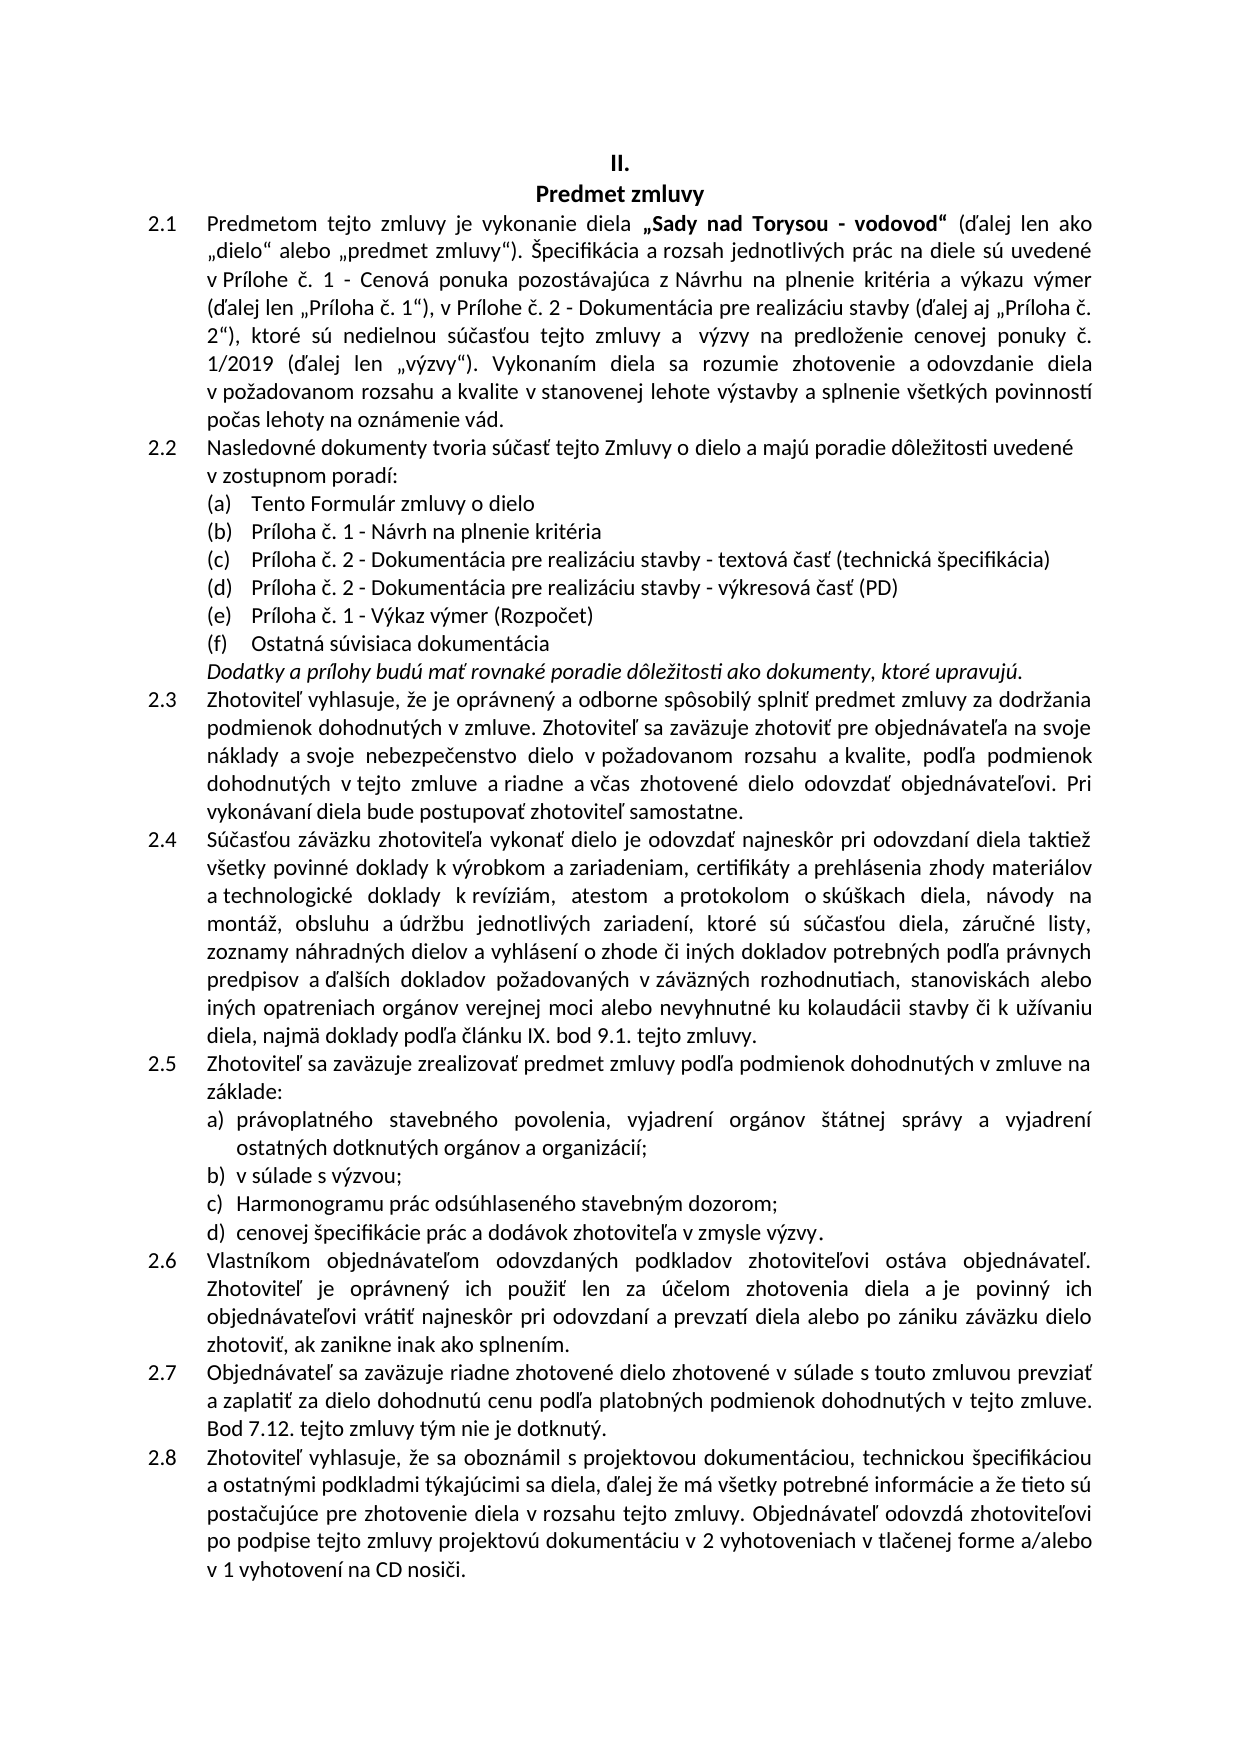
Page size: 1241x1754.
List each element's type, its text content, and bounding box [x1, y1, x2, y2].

list cenovej špecifikácie prác a dodávok zhotoviteľa v zmysle výzvy. [207, 1217, 1093, 1246]
list Príloha č. 2 - Dokumentácia pre realizáciu stavby - výkresová časť (PD) [207, 573, 1093, 601]
list v súlade s výzvou; [207, 1161, 1093, 1189]
list Zhotoviteľ sa zaväzuje zrealizovať predmet zmluvy podľa podmienok dohodnutých v zmluve na základe: [148, 1049, 1093, 1105]
list Objednávateľ sa zaväzuje riadne zhotovené dielo zhotovené v súlade s touto zmluvou prevziať a zaplatiť za dielo dohodnutú cenu podľa platobných podmienok dohodnutých v tejto zmluve. Bod 7.12. tejto zmluvy tým nie je dotknutý. [148, 1358, 1093, 1443]
list Vlastníkom objednávateľom odovzdaných podkladov zhotoviteľovi ostáva objednávateľ. Zhotoviteľ je oprávnený ich použiť len za účelom zhotovenia diela a je povinný ich objednávateľovi vrátiť najneskôr pri odovzdaní a prevzatí diela alebo po zániku záväzku dielo zhotoviť, ak zanikne inak ako splnením. [148, 1246, 1093, 1358]
list Príloha č. 2 - Dokumentácia pre realizáciu stavby - textová časť (technická špecifikácia) [207, 545, 1093, 573]
list Zhotoviteľ vyhlasuje, že sa oboznámil s projektovou dokumentáciou, technickou špecifikáciou a ostatnými podkladmi týkajúcimi sa diela, ďalej že má všetky potrebné informácie a že tieto sú postačujúce pre zhotovenie diela v rozsahu tejto zmluvy. Objednávateľ odovzdá zhotoviteľovi po podpise tejto zmluvy projektovú dokumentáciu v 2 vyhotoveniach v tlačenej forme a/alebo v 1 vyhotovení na CD nosiči. [148, 1443, 1093, 1583]
list právoplatného stavebného povolenia, vyjadrení orgánov štátnej správy a vyjadrení ostatných dotknutých orgánov a organizácií; [207, 1105, 1093, 1161]
list Nasledovné dokumenty tvoria súčasť tejto Zmluvy o dielo a majú poradie dôležitosti uvedené v zostupnom poradí: [148, 433, 1093, 489]
list Súčasťou záväzku zhotoviteľa vykonať dielo je odovzdať najneskôr pri odovzdaní diela taktiež všetky povinné doklady k výrobkom a zariadeniam, certifikáty a prehlásenia zhody materiálov a technologické doklady k revíziám, atestom a protokolom o skúškach diela, návody na montáž, obsluhu a údržbu jednotlivých zariadení, ktoré sú súčasťou diela, záručné listy, zoznamy náhradných dielov a vyhlásení o zhode či iných dokladov potrebných podľa právnych predpisov a ďalších dokladov požadovaných v záväzných rozhodnutiach, stanoviskách alebo iných opatreniach orgánov verejnej moci alebo nevyhnutné ku kolaudácii stavby či k užívaniu diela, najmä doklady podľa článku IX. bod 9.1. tejto zmluvy. [148, 825, 1093, 1049]
list Tento Formulár zmluvy o dielo [207, 489, 1093, 517]
text Predmet zmluvy [148, 178, 1093, 209]
list Ostatná súvisiaca dokumentácia [207, 629, 1093, 657]
list Zhotoviteľ vyhlasuje, že je oprávnený a odborne spôsobilý splniť predmet zmluvy za dodržania podmienok dohodnutých v zmluve. Zhotoviteľ sa zaväzuje zhotoviť pre objednávateľa na svoje náklady a svoje nebezpečenstvo dielo v požadovanom rozsahu a kvalite, podľa podmienok dohodnutých v tejto zmluve a riadne a včas zhotovené dielo odovzdať objednávateľovi. Pri vykonávaní diela bude postupovať zhotoviteľ samostatne. [148, 685, 1093, 825]
list Príloha č. 1 - Výkaz výmer (Rozpočet) [207, 601, 1093, 629]
list Príloha č. 1 - Návrh na plnenie kritéria [207, 517, 1093, 545]
list Predmetom tejto zmluvy je vykonanie diela „Sady nad Torysou - vodovod“ (ďalej len ako „dielo“ alebo „predmet zmluvy“). Špecifikácia a rozsah jednotlivých prác na diele sú uvedené v Prílohe č. 1 - Cenová ponuka pozostávajúca z Návrhu na plnenie kritéria a výkazu výmer (ďalej len „Príloha č. 1“), v Prílohe č. 2 - Dokumentácia pre realizáciu stavby (ďalej aj „Príloha č. 2“), ktoré sú nedielnou súčasťou tejto zmluvy a výzvy na predloženie cenovej ponuky č. 1/2019 (ďalej len „výzvy“). Vykonaním diela sa rozumie zhotovenie a odovzdanie diela v požadovanom rozsahu a kvalite v stanovenej lehote výstavby a splnenie všetkých povinností počas lehoty na oznámenie vád. [148, 209, 1093, 433]
text II. [148, 148, 1093, 178]
text Dodatky a prílohy budú mať rovnaké poradie dôležitosti ako dokumenty, ktoré upravujú. [207, 657, 1093, 685]
list Harmonogramu prác odsúhlaseného stavebným dozorom; [207, 1189, 1093, 1217]
